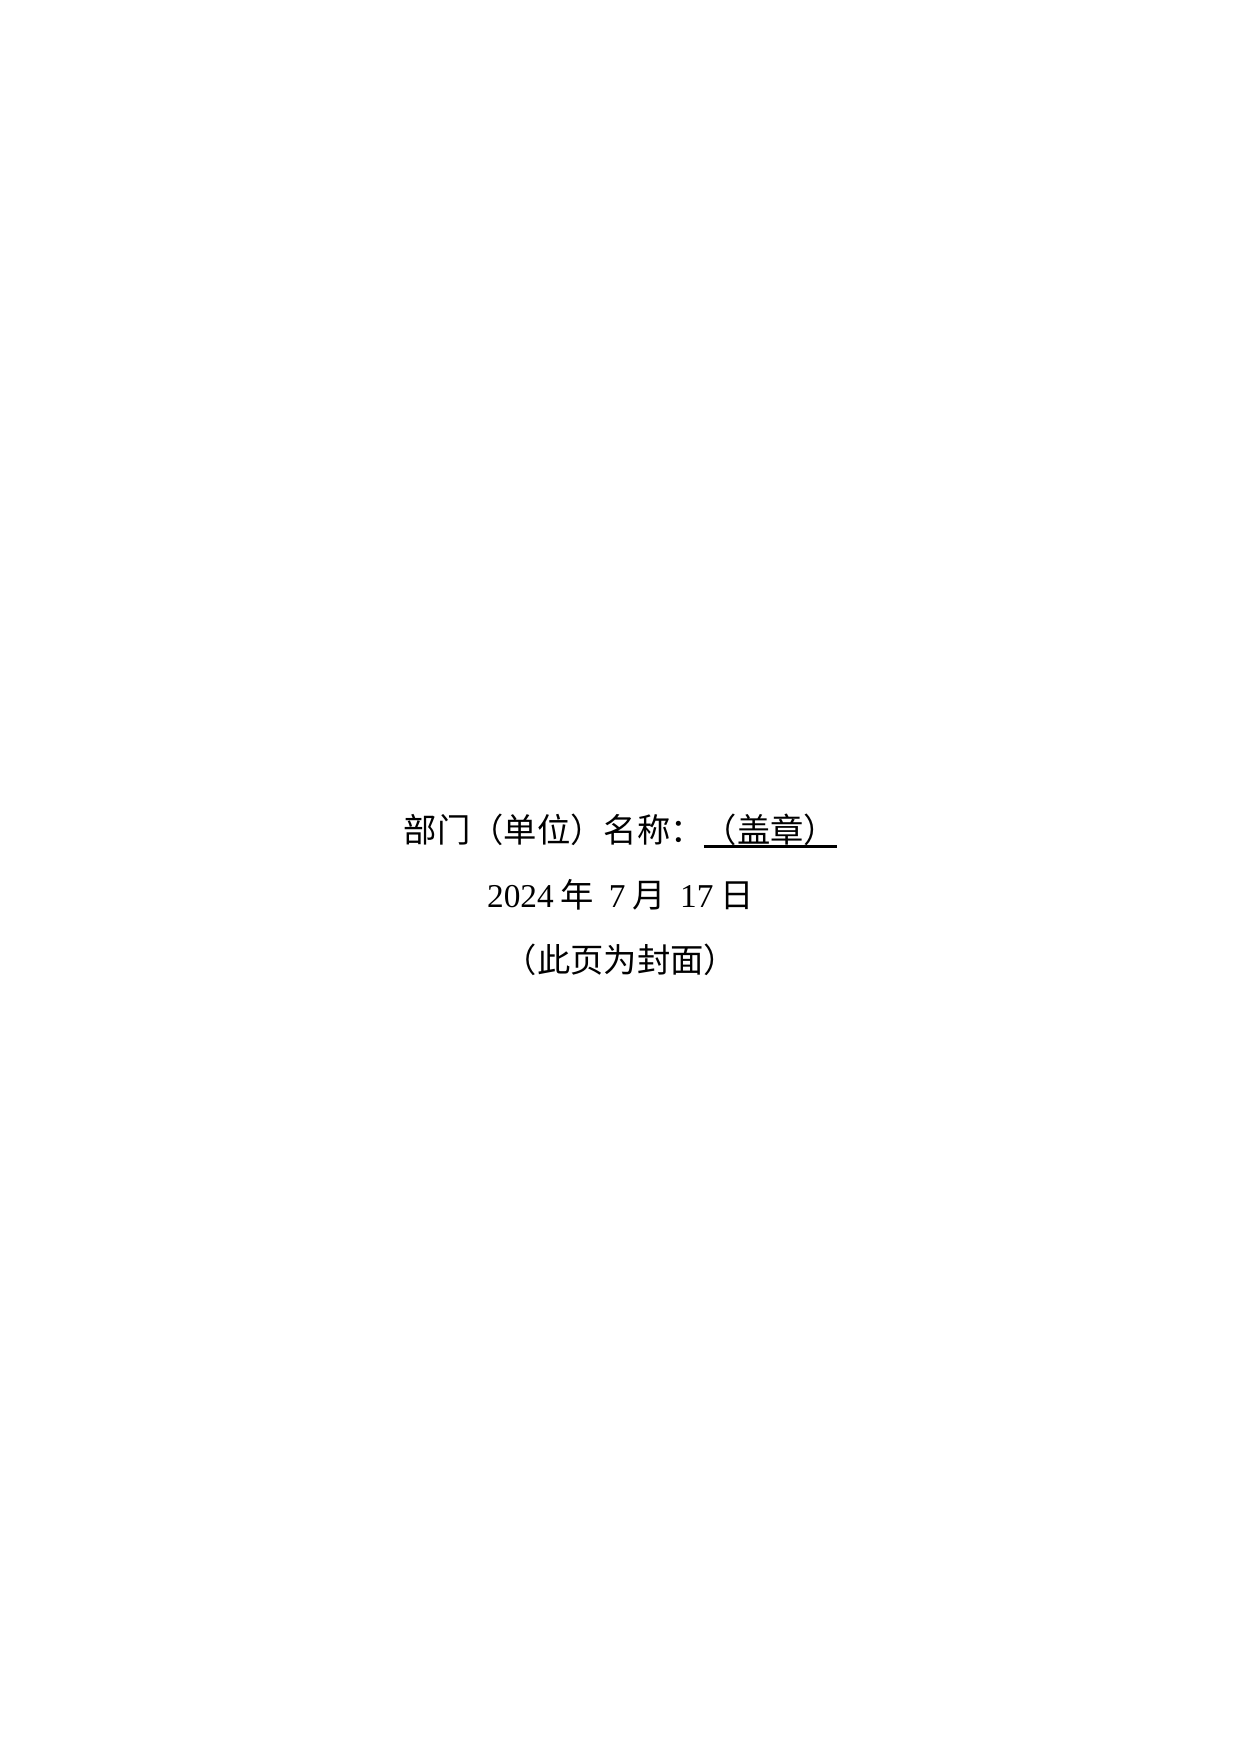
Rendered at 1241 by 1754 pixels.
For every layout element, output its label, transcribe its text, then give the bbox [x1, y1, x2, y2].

text （此页为封面） [75, 926, 1165, 991]
text 部门（单位）名称：（盖章） [75, 796, 1165, 861]
text 2024年 7月 17日 [75, 861, 1165, 926]
